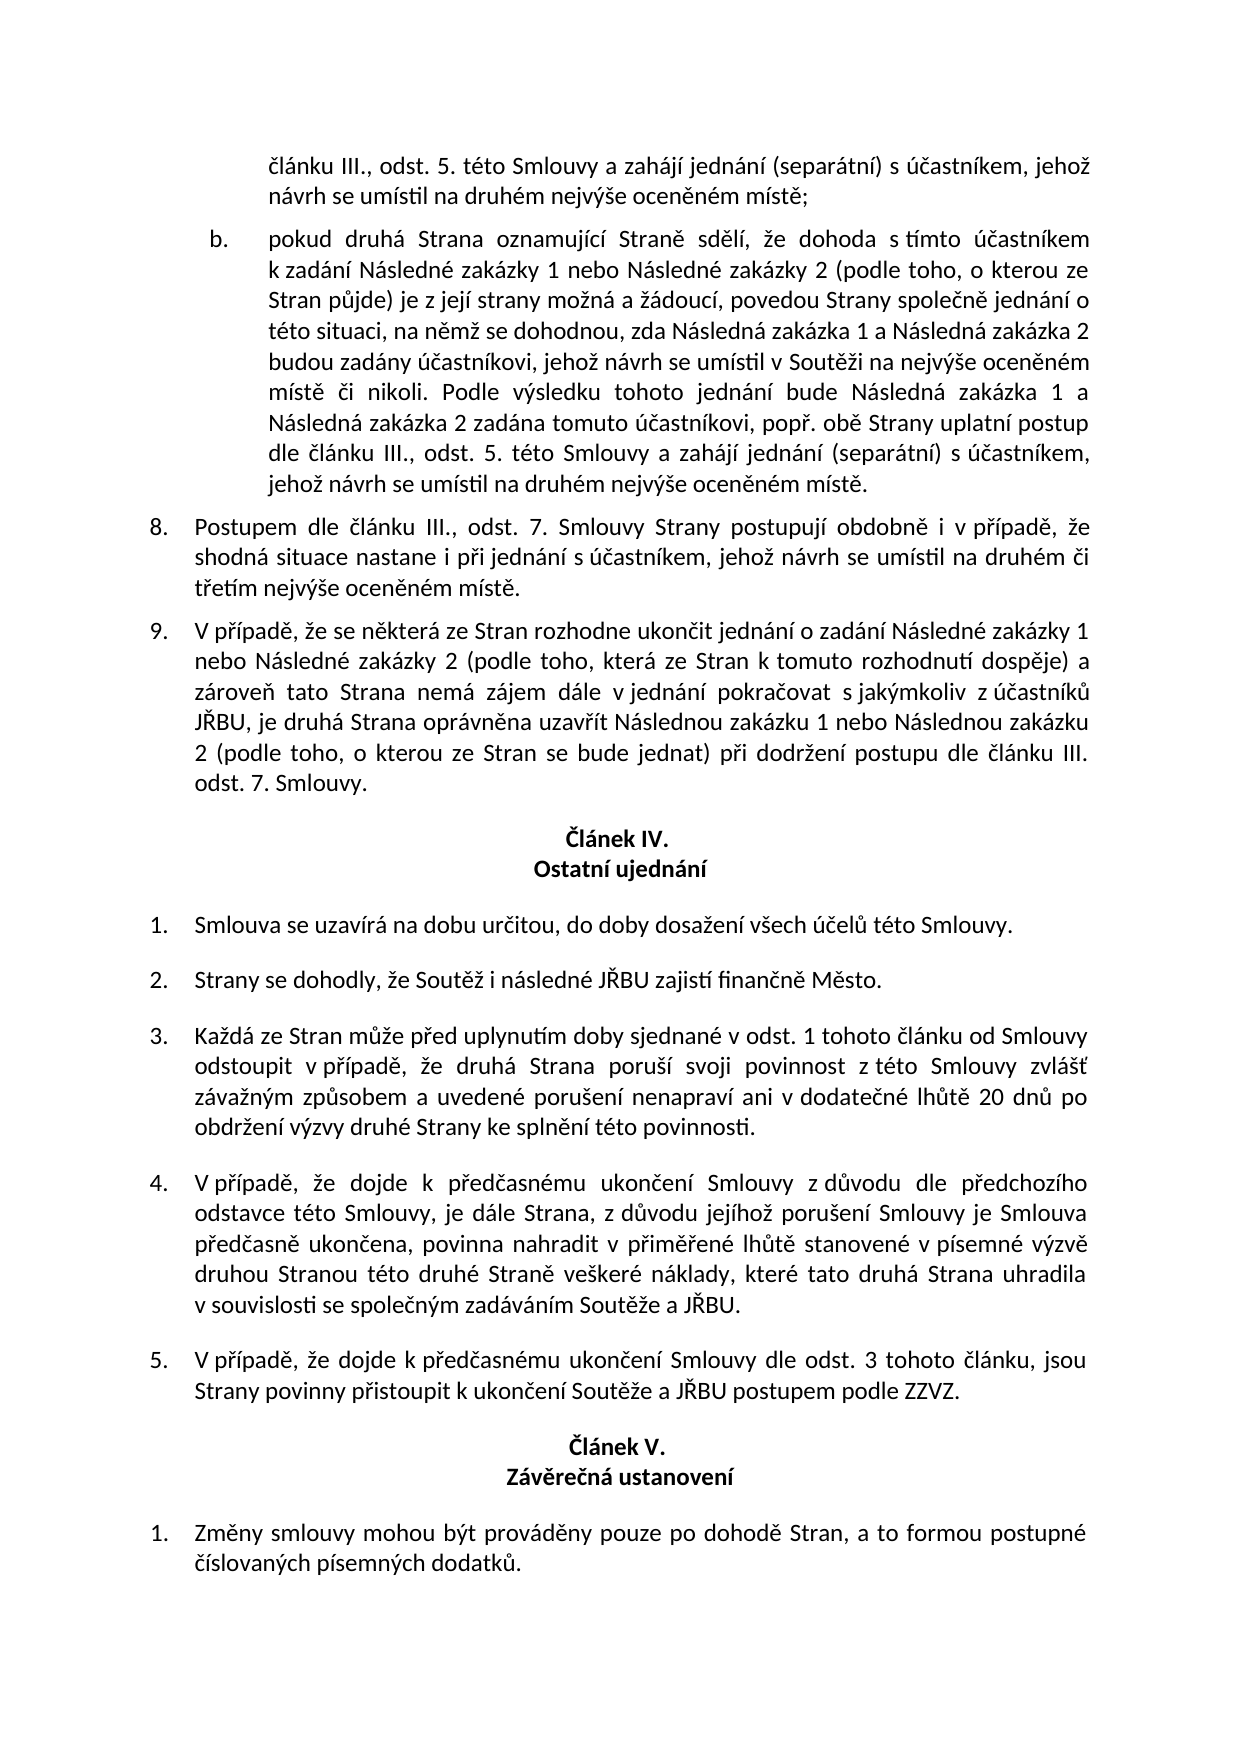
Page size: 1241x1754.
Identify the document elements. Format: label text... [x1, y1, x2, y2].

text Článek V. Závěrečná ustanovení [150, 1431, 1090, 1492]
text Článek IV. Ostatní ujednání [150, 823, 1090, 884]
list Strany se dohodly, že Soutěž i následné JŘBU zajistí finančně Město. [149, 964, 1088, 995]
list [209, 150, 1090, 211]
list Každá ze Stran může před uplynutím doby sjednané v odst. 1 tohoto článku od Smlouvy odstoupit v případě, že druhá Strana poruší svoji povinnost z této Smlouvy zvlášť závažným způsobem a uvedené porušení nenapraví ani v dodatečné lhůtě 20 dnů po obdržení výzvy druhé Strany ke splnění této povinnosti. [149, 1020, 1088, 1142]
list V případě, že se některá ze Stran rozhodne ukončit jednání o zadání Následné zakázky 1 nebo Následné zakázky 2 (podle toho, která ze Stran k tomuto rozhodnutí dospěje) a zároveň tato Strana nemá zájem dále v jednání pokračovat s jakýmkoliv z účastníků JŘBU, je druhá Strana oprávněna uzavřít Následnou zakázku 1 nebo Následnou zakázku 2 (podle toho, o kterou ze Stran se bude jednat) při dodržení postupu dle článku III. odst. 7. Smlouvy. [149, 615, 1090, 798]
list Postupem dle článku III., odst. 7. Smlouvy Strany postupují obdobně i v případě, že shodná situace nastane i při jednání s účastníkem, jehož návrh se umístil na druhém či třetím nejvýše oceněném místě. [149, 511, 1090, 602]
text 1. Změny smlouvy mohou být prováděny pouze po dohodě Stran, a to formou postupné číslovaných písemných dodatků. [150, 1517, 1088, 1578]
list V případě, že dojde k předčasnému ukončení Smlouvy dle odst. 3 tohoto článku, jsou Strany povinny přistoupit k ukončení Soutěže a JŘBU postupem podle ZZVZ. [149, 1345, 1088, 1406]
list V případě, že dojde k předčasnému ukončení Smlouvy z důvodu dle předchozího odstavce této Smlouvy, je dále Strana, z důvodu jejíhož porušení Smlouvy je Smlouva předčasně ukončena, povinna nahradit v přiměřené lhůtě stanovené v písemné výzvě druhou Stranou této druhé Straně veškeré náklady, které tato druhá Strana uhradila v souvislosti se společným zadáváním Soutěže a JŘBU. [149, 1167, 1088, 1320]
list pokud druhá Strana oznamující Straně sdělí, že dohoda s tímto účastníkem k zadání Následné zakázky 1 nebo Následné zakázky 2 (podle toho, o kterou ze Stran půjde) je z její strany možná a žádoucí, povedou Strany společně jednání o této situaci, na němž se dohodnou, zda Následná zakázka 1 a Následná zakázka 2 budou zadány účastníkovi, jehož návrh se umístil v Soutěži na nejvýše oceněném místě či nikoli. Podle výsledku tohoto jednání bude Následná zakázka 1 a Následná zakázka 2 zadána tomuto účastníkovi, popř. obě Strany uplatní postup dle článku III., odst. 5. této Smlouvy a zahájí jednání (separátní) s účastníkem, jehož návrh se umístil na druhém nejvýše oceněném místě. [209, 223, 1090, 498]
list Smlouva se uzavírá na dobu určitou, do doby dosažení všech účelů této Smlouvy. [149, 909, 1088, 939]
